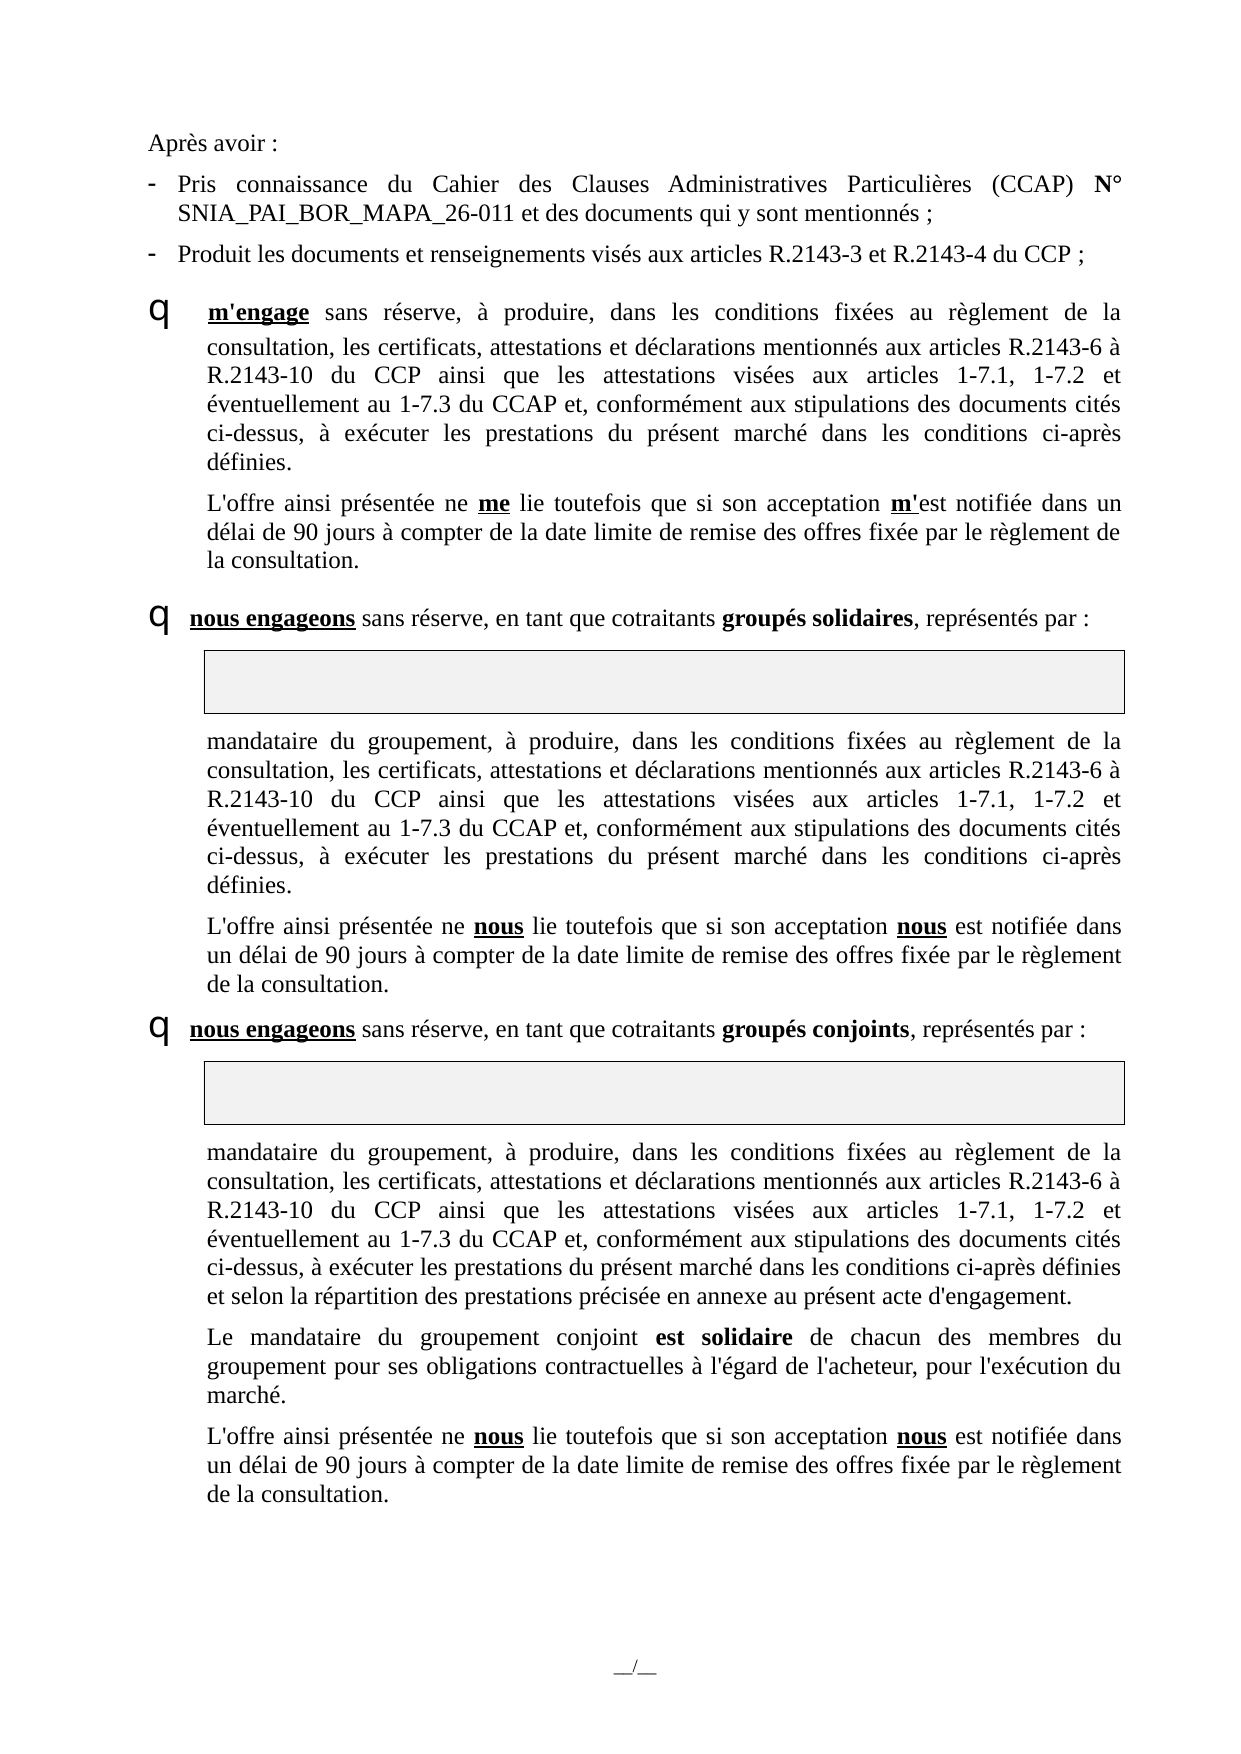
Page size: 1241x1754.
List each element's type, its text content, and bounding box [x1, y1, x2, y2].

list Produit les documents et renseignements visés aux articles R.2143-3 et R.2143-4 du CCP ; [148, 239, 1122, 268]
text Le mandataire du groupement conjoint est solidaire de chacun des membres du groupement pour ses obligations contractuelles à l'égard de l'acheteur, pour l'exécution du marché. [207, 1322, 1122, 1409]
text Après avoir : [148, 128, 1122, 157]
text q nous engageons sans réserve, en tant que cotraitants groupés solidaires, représentés par : [148, 587, 1122, 638]
text L'offre ainsi présentée ne me lie toutefois que si son acceptation m'est notifiée dans un délai de 90 jours à compter de la date limite de remise des offres fixée par le règlement de la consultation. [207, 488, 1122, 574]
text L'offre ainsi présentée ne nous lie toutefois que si son acceptation nous est notifiée dans un délai de 90 jours à compter de la date limite de remise des offres fixée par le règlement de la consultation. [207, 1421, 1122, 1507]
text mandataire du groupement, à produire, dans les conditions fixées au règlement de la consultation, les certificats, attestations et déclarations mentionnés aux articles R.2143-6 à R.2143-10 du CCP ainsi que les attestations visées aux articles 1-7.1, 1-7.2 et éventuellement au 1-7.3 du CCAP et, conformément aux stipulations des documents cités ci-dessus, à exécuter les prestations du présent marché dans les conditions ci-après définies. [207, 726, 1122, 899]
text L'offre ainsi présentée ne nous lie toutefois que si son acceptation nous est notifiée dans un délai de 90 jours à compter de la date limite de remise des offres fixée par le règlement de la consultation. [207, 911, 1122, 998]
text q nous engageons sans réserve, en tant que cotraitants groupés conjoints, représentés par : [148, 998, 1122, 1049]
text q m'engage sans réserve, à produire, dans les conditions fixées au règlement de la consultation, les certificats, attestations et déclarations mentionnés aux articles R.2143-6 à R.2143-10 du CCP ainsi que les attestations visées aux articles 1-7.1, 1-7.2 et éventuellement au 1-7.3 du CCAP et, conformément aux stipulations des documents cités ci-dessus, à exécuter les prestations du présent marché dans les conditions ci-après définies. [148, 281, 1122, 475]
list Pris connaissance du Cahier des Clauses Administratives Particulières (CCAP) N° SNIA_PAI_BOR_MAPA_26-011 et des documents qui y sont mentionnés ; [148, 169, 1122, 227]
text mandataire du groupement, à produire, dans les conditions fixées au règlement de la consultation, les certificats, attestations et déclarations mentionnés aux articles R.2143-6 à R.2143-10 du CCP ainsi que les attestations visées aux articles 1-7.1, 1-7.2 et éventuellement au 1-7.3 du CCAP et, conformément aux stipulations des documents cités ci-dessus, à exécuter les prestations du présent marché dans les conditions ci-après définies et selon la répartition des prestations précisée en annexe au présent acte d'engagement. [207, 1137, 1122, 1310]
